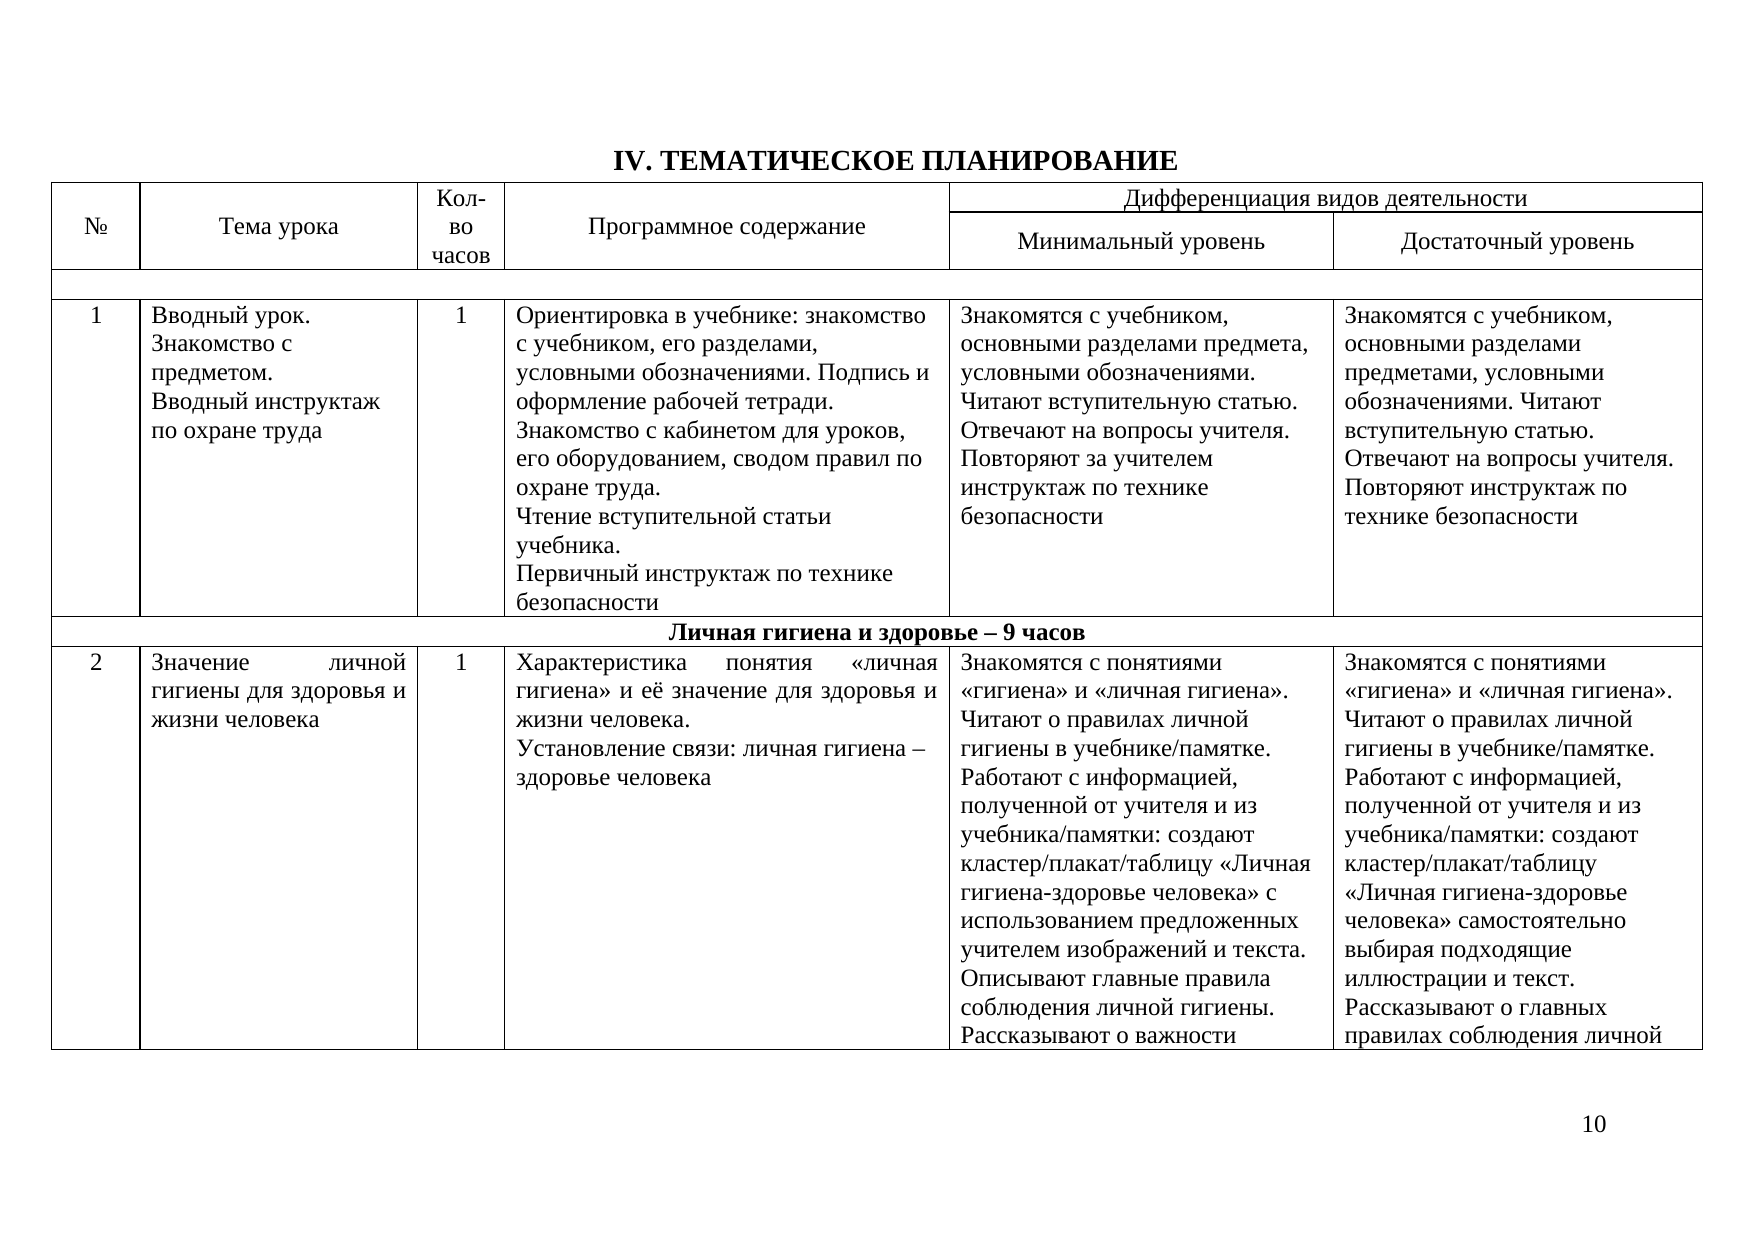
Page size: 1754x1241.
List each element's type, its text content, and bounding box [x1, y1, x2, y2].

table_cell 1 [52, 300, 139, 616]
table_header Дифференциация видов деятельности [950, 183, 1702, 211]
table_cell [505, 647, 949, 1049]
table_cell Достаточный уровень [1334, 213, 1702, 269]
table_header Тема урока [141, 183, 417, 269]
table_cell 1 [418, 647, 504, 1049]
table_cell Минимальный уровень [950, 213, 1333, 269]
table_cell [1334, 647, 1702, 1049]
table_cell 2 [52, 647, 139, 1049]
subtitle IV. ТЕМАТИЧЕСКОЕ ПЛАНИРОВАНИЕ [185, 143, 1606, 177]
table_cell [141, 647, 417, 1049]
table_cell Вводный урок. Знакомство с предметом. Вводный инструктаж по охране труда [141, 300, 417, 616]
table_cell Знакомятся с учебником, основными разделами предмета, условными обозначениями. Читают вступительную статью. Отвечают на вопросы учителя. Повторяют за учителем инструктаж по технике безопасности [950, 300, 1333, 616]
table_cell Личная гигиена и здоровье – 9 часов [52, 617, 1702, 646]
table_header № [52, 183, 139, 269]
table_header Программное содержание [505, 183, 949, 269]
table_cell Знакомятся с учебником, основными разделами предметами, условными обозначениями. Читают вступительную статью. Отвечают на вопросы учителя. Повторяют инструктаж по технике безопасности [1334, 300, 1702, 616]
table_header Кол-во часов [418, 183, 504, 269]
table_cell Ориентировка в учебнике: знакомство с учебником, его разделами, условными обозначениями. Подпись и оформление рабочей тетради. Знакомство с кабинетом для уроков, его оборудованием, сводом правил по охране труда. Чтение вступительной статьи учебника. Первичный инструктаж по технике безопасности [505, 300, 949, 616]
table_cell [52, 270, 1702, 299]
table_cell 1 [418, 300, 504, 616]
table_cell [950, 647, 1333, 1049]
